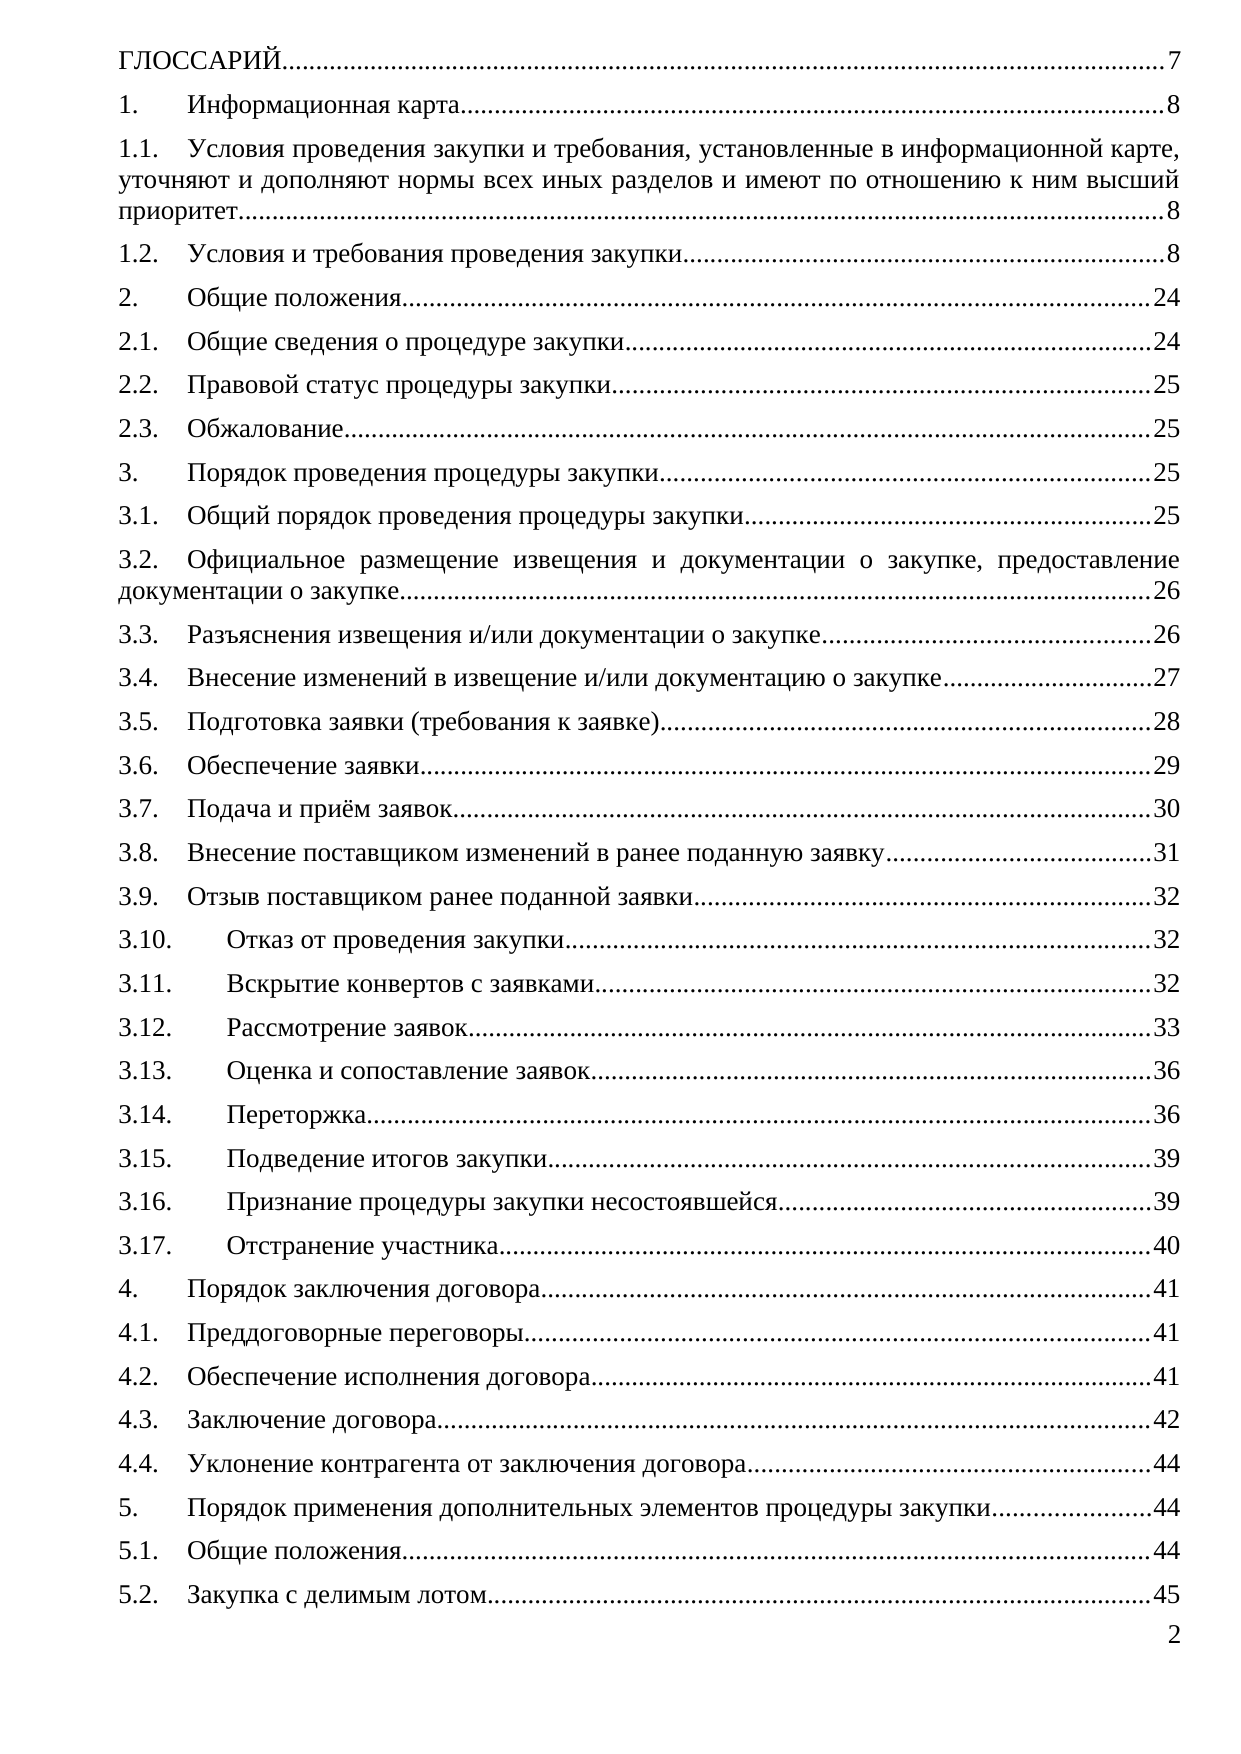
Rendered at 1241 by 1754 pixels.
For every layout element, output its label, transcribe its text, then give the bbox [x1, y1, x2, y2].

text 3.16. Признание процедуры закупки несостоявшейся 39 [118, 1185, 1181, 1216]
text 5. Порядок применения дополнительных элементов процедуры закупки 44 [118, 1491, 1181, 1522]
text 3.15. Подведение итогов закупки 39 [118, 1142, 1181, 1173]
text 5.1. Общие положения 44 [118, 1534, 1181, 1566]
text 3.2. Официальное размещение извещения и документации о закупке, предоставление документации о закупке 26 [118, 543, 1181, 605]
text 3.7. Подача и приём заявок 30 [118, 792, 1181, 824]
text 3.12. Рассмотрение заявок 33 [118, 1011, 1181, 1042]
text 3.8. Внесение поставщиком изменений в ранее поданную заявку 31 [118, 836, 1181, 867]
text 1.1. Условия проведения закупки и требования, установленные в информационной карте, уточняют и дополняют нормы всех иных разделов и имеют по отношению к ним высший приоритет. 8 [118, 132, 1181, 225]
text 4.4. Уклонение контрагента от заключения договора 44 [118, 1447, 1181, 1478]
text 3.17. Отстранение участника 40 [118, 1229, 1181, 1260]
text 1.2. Условия и требования проведения закупки 8 [118, 238, 1181, 269]
text 4.1. Преддоговорные переговоры 41 [118, 1316, 1181, 1347]
text 2.2. Правовой статус процедуры закупки 25 [118, 368, 1181, 400]
text 3. Порядок проведения процедуры закупки 25 [118, 456, 1181, 487]
text 2.3. Обжалование 25 [118, 412, 1181, 443]
text 3.9. Отзыв поставщиком ранее поданной заявки 32 [118, 880, 1181, 911]
text 1. Информационная карта 8 [118, 88, 1181, 119]
text 3.13. Оценка и сопоставление заявок 36 [118, 1054, 1181, 1086]
text 2. Общие положения 24 [118, 281, 1181, 312]
text 2.1. Общие сведения о процедуре закупки 24 [118, 325, 1181, 356]
text 3.14. Переторжка 36 [118, 1098, 1181, 1129]
text 5.2. Закупка с делимым лотом 45 [118, 1578, 1181, 1609]
text 4.3. Заключение договора 42 [118, 1403, 1181, 1435]
text 3.10. Отказ от проведения закупки 32 [118, 923, 1181, 954]
text 3.4. Внесение изменений в извещение и/или документацию о закупке 27 [118, 662, 1181, 693]
text 4.2. Обеспечение исполнения договора 41 [118, 1360, 1181, 1391]
text 3.1. Общий порядок проведения процедуры закупки 25 [118, 499, 1181, 531]
text Глоссарий 7 [118, 44, 1181, 76]
text 3.11. Вскрытие конвертов с заявками 32 [118, 967, 1181, 998]
text 3.3. Разъяснения извещения и/или документации о закупке 26 [118, 618, 1181, 649]
text 4. Порядок заключения договора 41 [118, 1273, 1181, 1304]
text 3.5. Подготовка заявки (требования к заявке) 28 [118, 705, 1181, 736]
text 3.6. Обеспечение заявки 29 [118, 749, 1181, 780]
